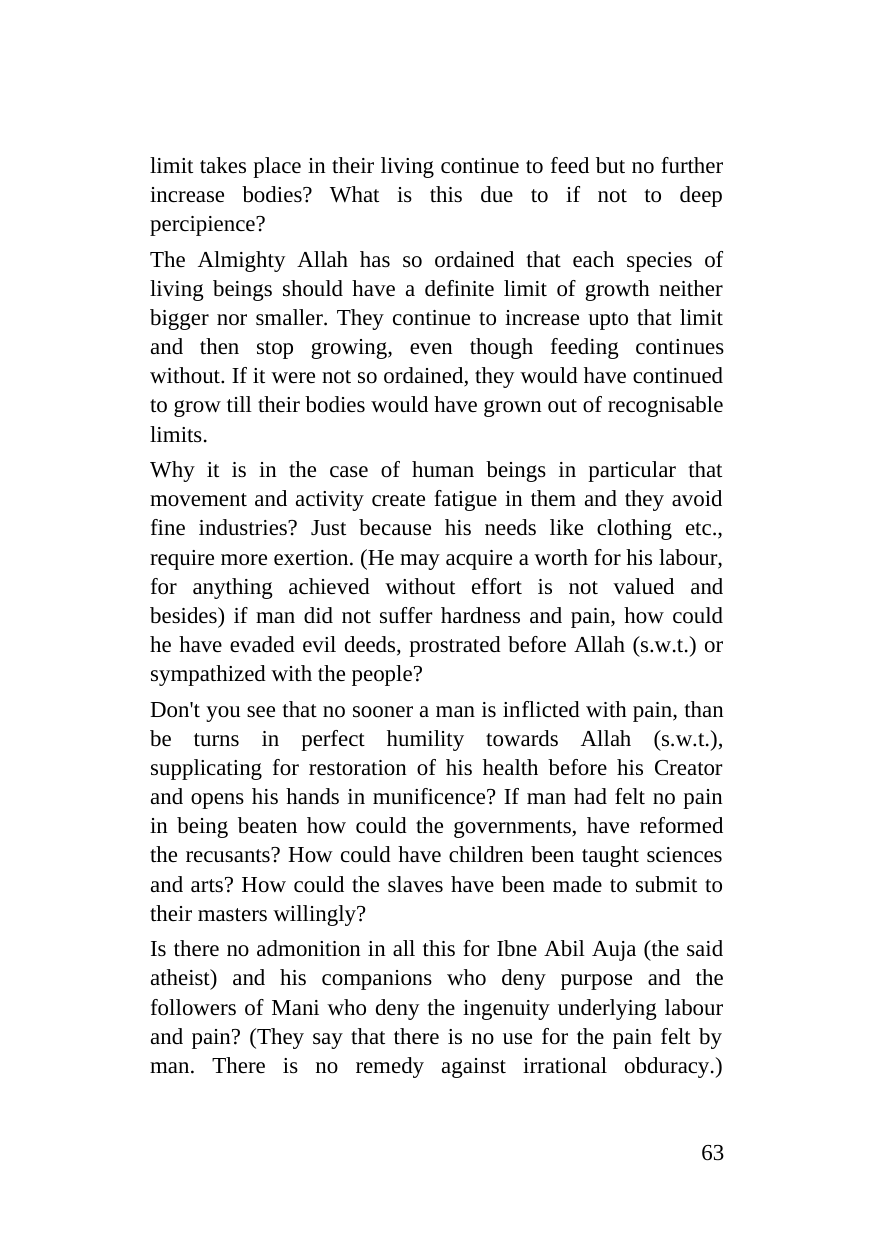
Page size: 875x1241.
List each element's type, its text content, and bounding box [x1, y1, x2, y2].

text Don't you see that no sooner a man is inflicted with pain, than be turns in perfect humility towards Allah (s.w.t.), supplicating for restoration of his health before his Creator and opens his hands in munificence? If man had felt no pain in being beaten how could the governments, have reformed the recusants? How could have children been taught sciences and arts? How could the slaves have been made to submit to their masters willingly? [150, 694, 724, 927]
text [150, 933, 724, 1079]
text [150, 150, 724, 237]
text Why it is in the case of human beings in particular that movement and activity create fatigue in them and they avoid fine industries? Just because his needs like clothing etc., require more exertion. (He may acquire a worth for his labour, for anything achieved without effort is not valued and besides) if man did not suffer hardness and pain, how could he have evaded evil deeds, prostrated before Allah (s.w.t.) or sympathized with the people? [150, 454, 724, 687]
text The Almighty Allah has so ordained that each species of living beings should have a definite limit of growth neither bigger nor smaller. They continue to increase upto that limit and then stop growing, even though feeding continues without. If it were not so ordained, they would have continued to grow till their bodies would have grown out of recognisable limits. [150, 244, 724, 448]
